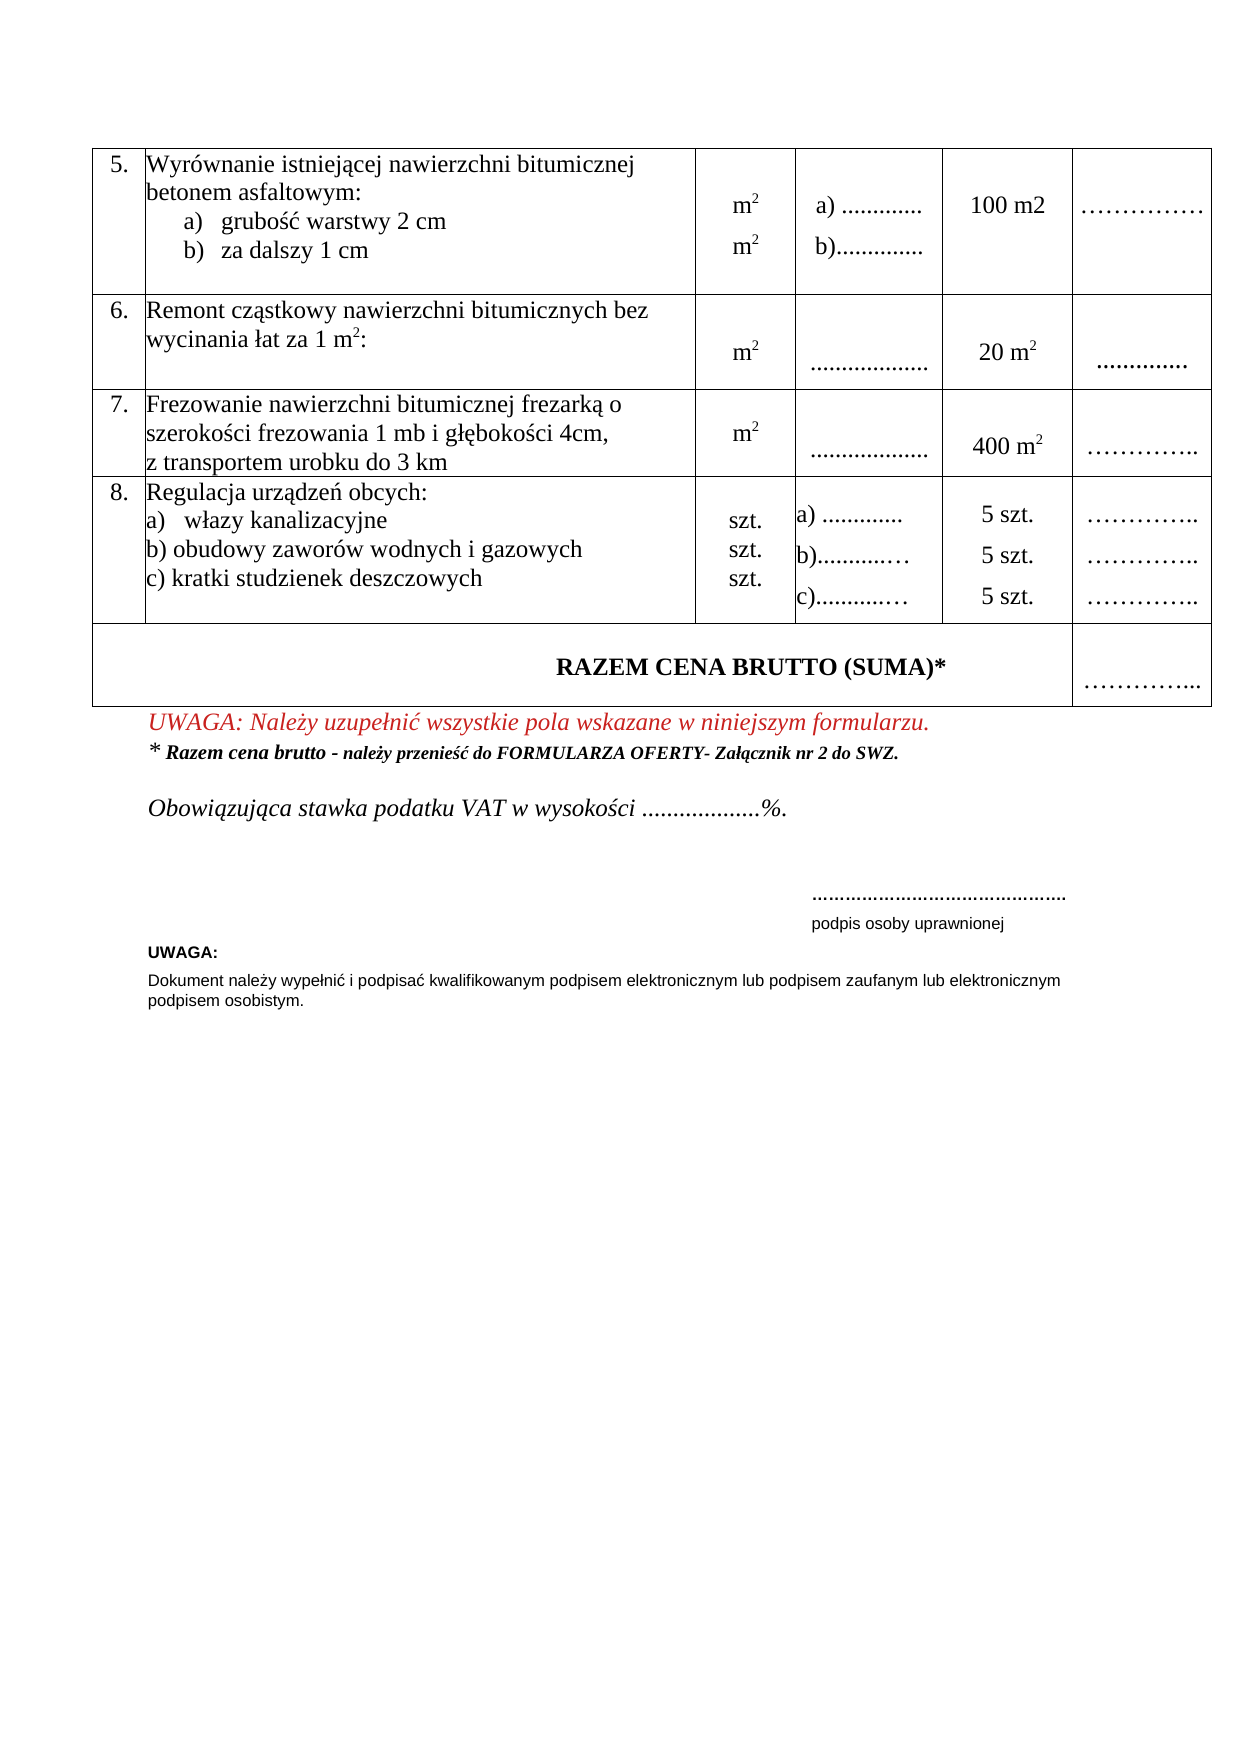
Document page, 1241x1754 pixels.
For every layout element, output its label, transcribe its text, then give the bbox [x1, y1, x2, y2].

table_cell 8. [93, 477, 145, 623]
text Dokument należy wypełnić i podpisać kwalifikowanym podpisem elektronicznym lub podpisem zaufanym lub elektronicznym podpisem osobistym. [148, 971, 1093, 1009]
table_cell 5 szt. 5 szt. 5 szt. [943, 477, 1072, 623]
table_cell Remont cząstkowy nawierzchni bitumicznych bez wycinania łat za 1 m2: [146, 295, 695, 388]
table_cell ................... [796, 390, 942, 476]
table_cell ………….. [1073, 390, 1211, 476]
table_cell 400 m2 [943, 390, 1072, 476]
table_cell RAZEM CENA BRUTTO (SUMA)* [93, 624, 1072, 706]
table_cell m2 m2 [696, 149, 795, 294]
text ………………………………………. [148, 885, 1093, 904]
table_cell ………….. [1073, 295, 1211, 388]
table_cell ................... [796, 295, 942, 388]
text podpis osoby uprawnionej [148, 914, 1093, 933]
table_cell a) ............. b)...........… c)...........… [796, 477, 942, 623]
table_cell 5. [93, 149, 145, 294]
text UWAGA: [148, 942, 1093, 962]
text UWAGA: Należy uzupełnić wszystkie pola wskazane w niniejszym formularzu. [148, 707, 1093, 736]
table_cell Regulacja urządzeń obcych: a) włazy kanalizacyjne b) obudowy zaworów wodnych i gazowych c) kratki studzienek deszczowych [146, 477, 695, 623]
text Obowiązująca stawka podatku VAT w wysokości ...................%. [148, 793, 1093, 822]
table_cell …………… [1073, 149, 1211, 294]
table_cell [796, 149, 942, 294]
table_cell …………... [1073, 624, 1211, 706]
table_cell m2 [696, 295, 795, 388]
table_cell 7. [93, 390, 145, 476]
text * Razem cena brutto - należy przenieść do FORMULARZA OFERTY- Załącznik nr 2 do SWZ. [148, 736, 1093, 765]
table_cell ………….. ………….. ………….. [1073, 477, 1211, 623]
table_cell 6. [93, 295, 145, 388]
table_cell m2 [696, 390, 795, 476]
table_cell 100 m2 [943, 149, 1072, 294]
table_cell szt. szt. szt. [696, 477, 795, 623]
table_cell 20 m2 [943, 295, 1072, 388]
table_cell Frezowanie nawierzchni bitumicznej frezarką o szerokości frezowania 1 mb i głębokości 4cm, z transportem urobku do 3 km [146, 390, 695, 476]
table_cell Wyrównanie istniejącej nawierzchni bitumicznej betonem asfaltowym: grubość warstwy 2 cm za dalszy 1 cm [146, 149, 695, 294]
